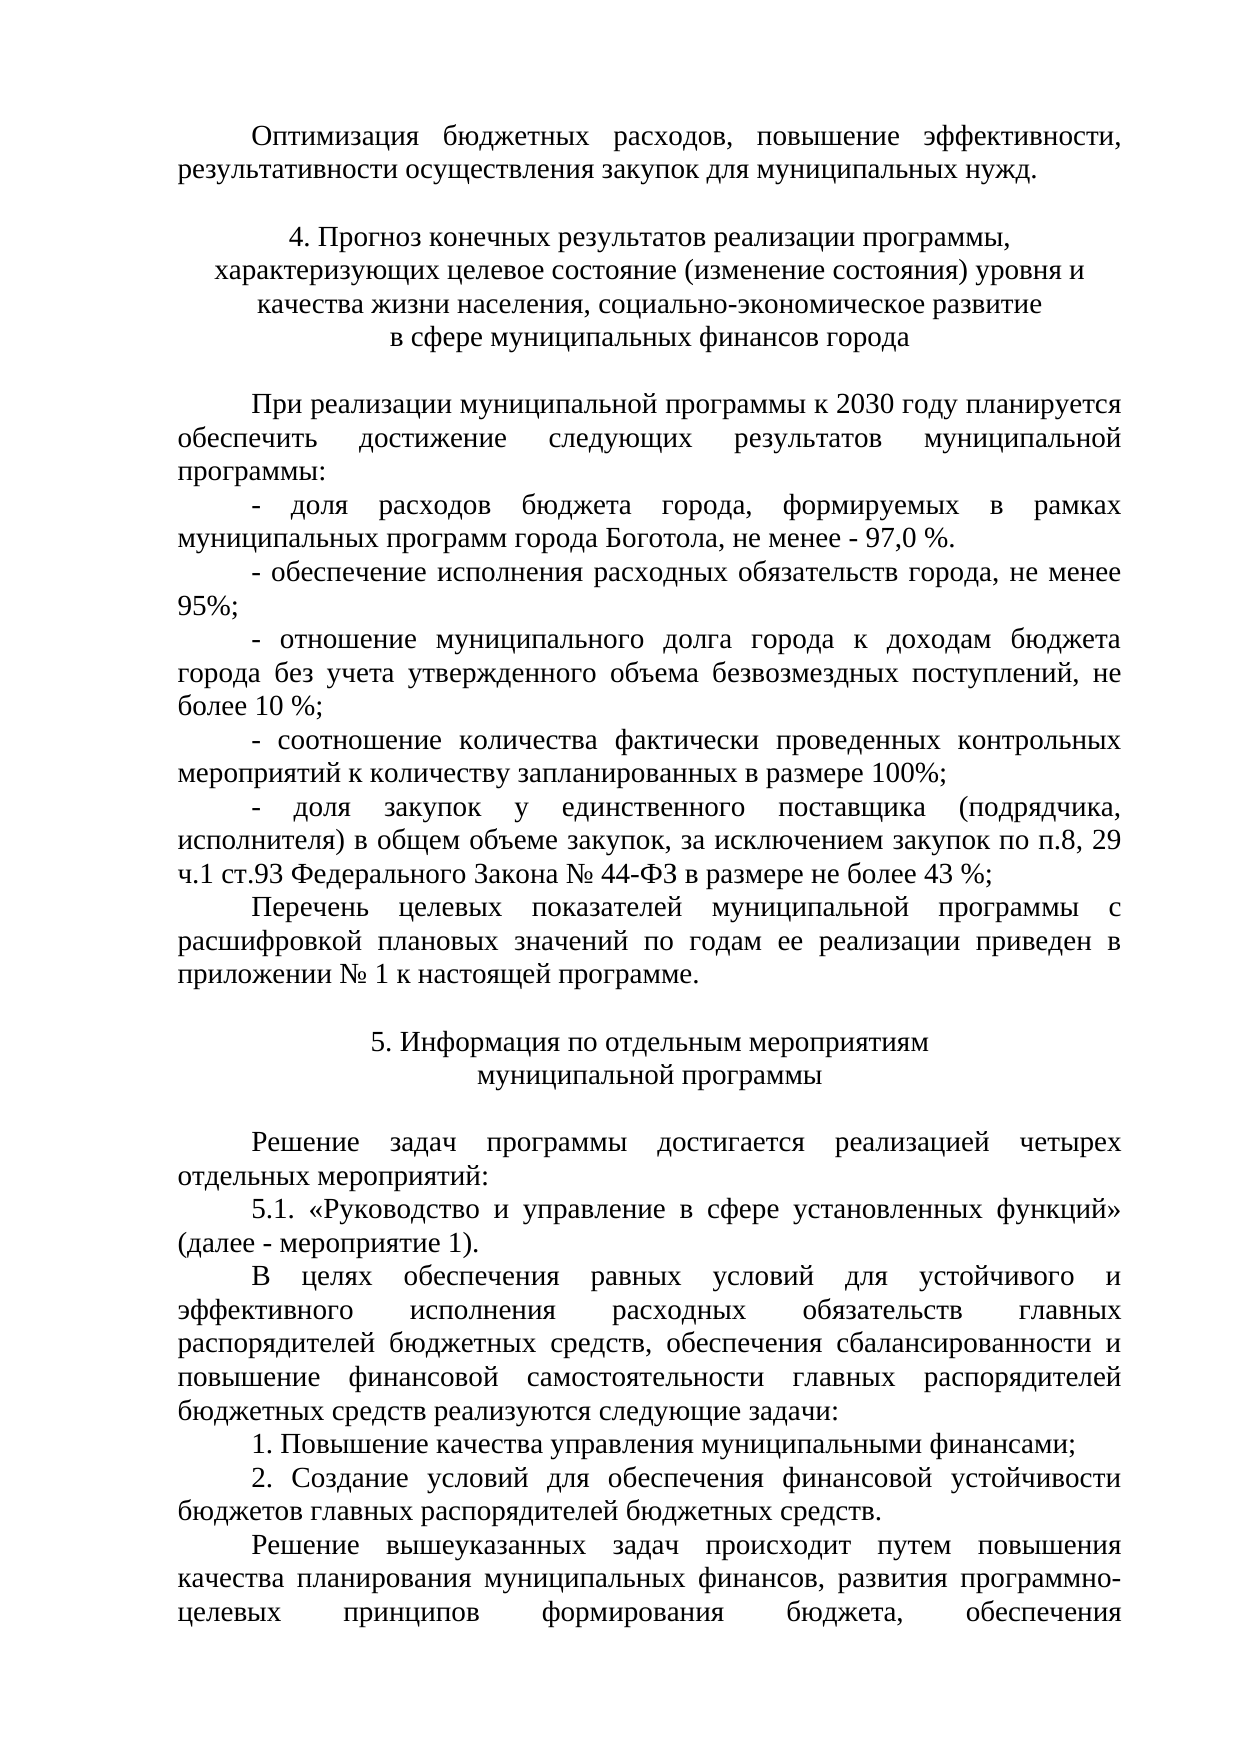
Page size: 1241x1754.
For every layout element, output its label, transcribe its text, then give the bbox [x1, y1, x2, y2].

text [177, 1527, 1122, 1627]
text 4. Прогноз конечных результатов реализации программы, характеризующих целевое состояние (изменение состояния) уровня и качества жизни населения, социально-экономическое развитие [177, 219, 1122, 319]
text - доля закупок у единственного поставщика (подрядчика, исполнителя) в общем объеме закупок, за исключением закупок по п.8, 29 ч.1 ст.93 Федерального Закона № 44-ФЗ в размере не более 43 %; [177, 789, 1122, 889]
text в сфере муниципальных финансов города [177, 319, 1122, 353]
text Решение задач программы достигается реализацией четырех отдельных мероприятий: [177, 1124, 1122, 1191]
text 5. Информация по отдельным мероприятиям [177, 1024, 1122, 1057]
text При реализации муниципальной программы к 2030 году планируется обеспечить достижение следующих результатов муниципальной программы: [177, 386, 1122, 487]
text В целях обеспечения равных условий для устойчивого и эффективного исполнения расходных обязательств главных распорядителей бюджетных средств, обеспечения сбалансированности и повышение финансовой самостоятельности главных распорядителей бюджетных средств реализуются следующие задачи: [177, 1258, 1122, 1426]
text 5.1. «Руководство и управление в сфере установленных функций» (далее - мероприятие 1). [177, 1191, 1122, 1258]
text 2. Создание условий для обеспечения финансовой устойчивости бюджетов главных распорядителей бюджетных средств. [177, 1460, 1122, 1527]
text - доля расходов бюджета города, формируемых в рамках муниципальных программ города Боготола, не менее - 97,0 %. [177, 487, 1122, 554]
text Оптимизация бюджетных расходов, повышение эффективности, результативности осуществления закупок для муниципальных нужд. [177, 118, 1122, 185]
text - обеспечение исполнения расходных обязательств города, не менее 95%; [177, 554, 1122, 621]
text - соотношение количества фактически проведенных контрольных мероприятий к количеству запланированных в размере 100%; [177, 722, 1122, 789]
text 1. Повышение качества управления муниципальными финансами; [177, 1426, 1122, 1460]
text - отношение муниципального долга города к доходам бюджета города без учета утвержденного объема безвозмездных поступлений, не более 10 %; [177, 621, 1122, 722]
text Перечень целевых показателей муниципальной программы с расшифровкой плановых значений по годам ее реализации приведен в приложении № 1 к настоящей программе. [177, 889, 1122, 990]
text муниципальной программы [177, 1057, 1122, 1091]
